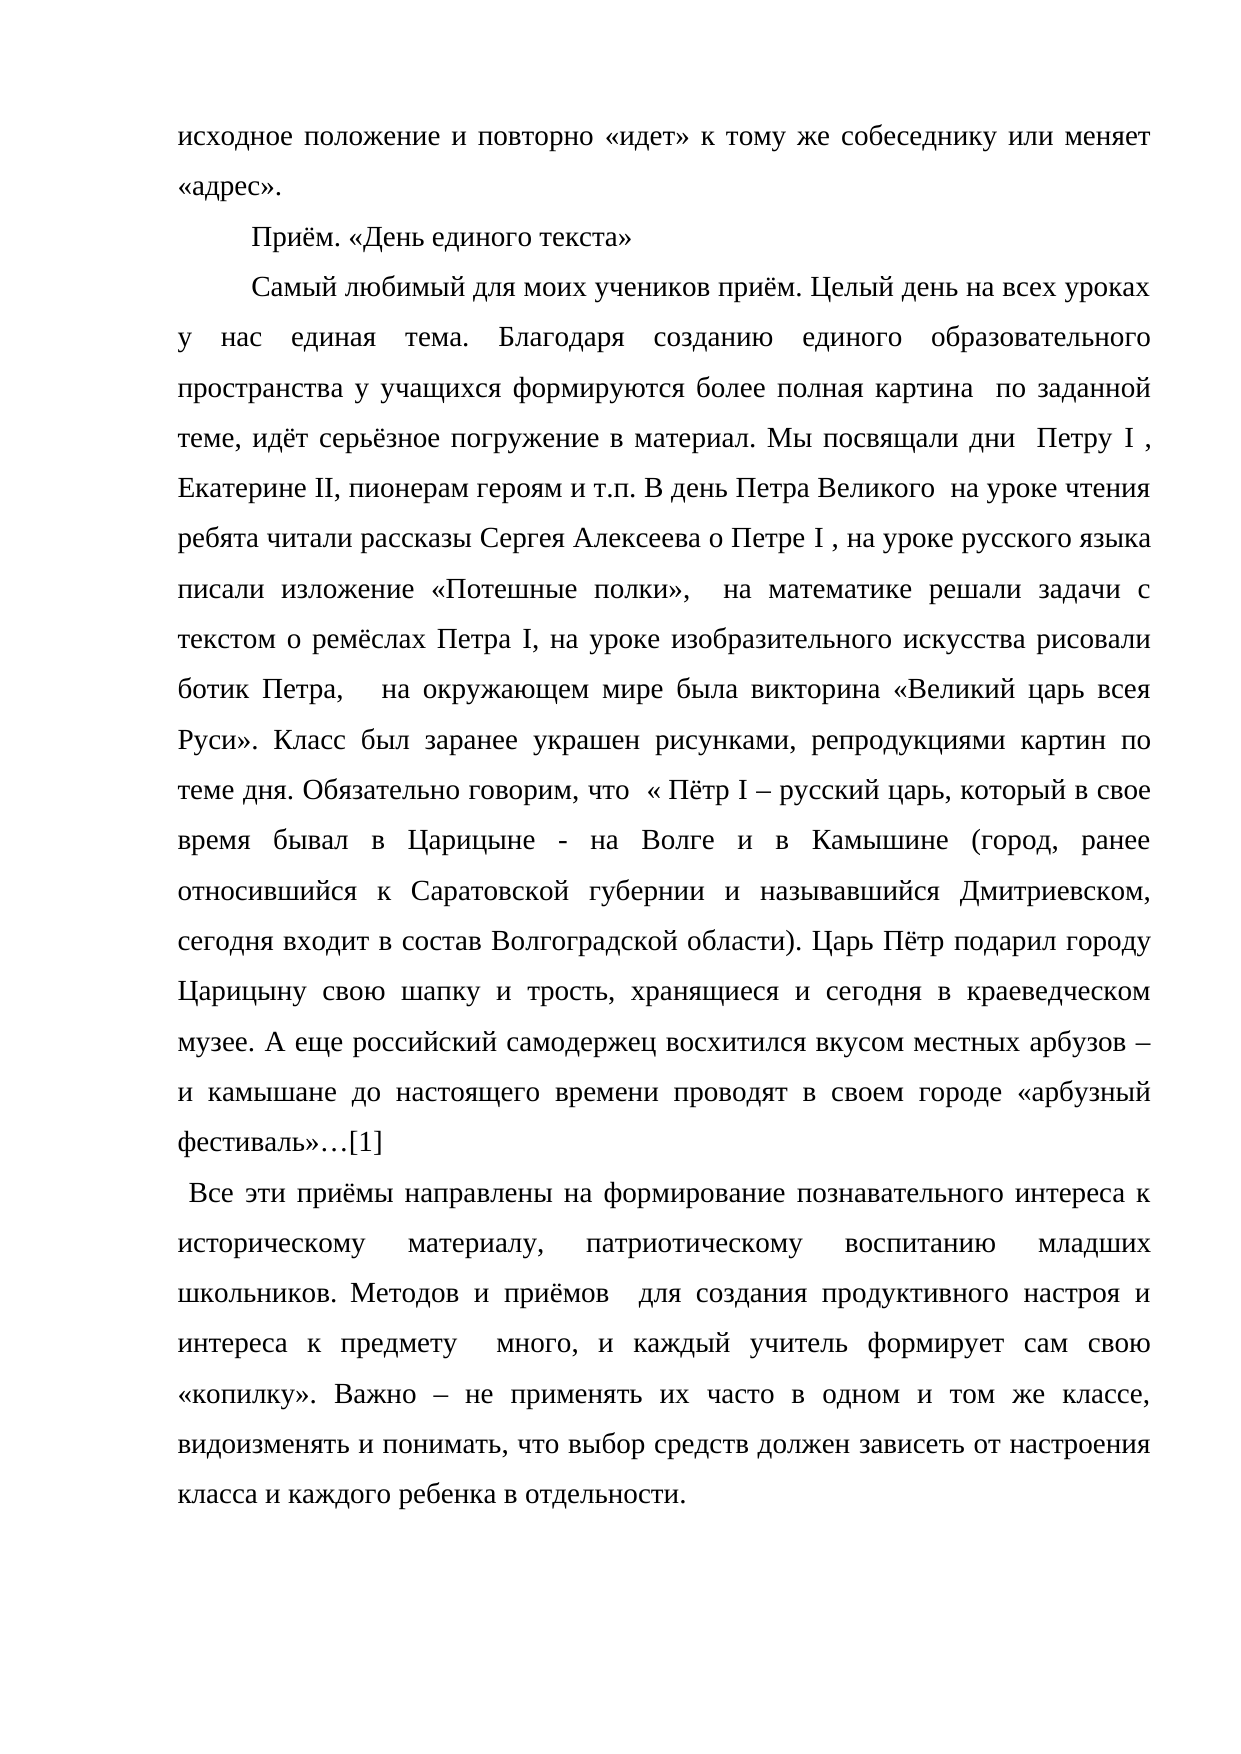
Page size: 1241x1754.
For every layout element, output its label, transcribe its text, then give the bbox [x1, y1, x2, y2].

text Приём. «День единого текста» [177, 219, 1152, 252]
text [177, 118, 1152, 202]
text Самый любимый для моих учеников приём. Целый день на всех уроках у нас единая тема. Благодаря созданию единого образовательного пространства у учащихся формируются более полная картина по заданной теме, идёт серьёзное погружение в материал. Мы посвящали дни Петру I , Екатерине II, пионерам героям и т.п. В день Петра Великого на уроке чтения ребята читали рассказы Сергея Алексеева о Петре I , на уроке русского языка писали изложение «Потешные полки», на математике решали задачи с текстом о ремёслах Петра I, на уроке изобразительного искусства рисовали ботик Петра, на окружающем мире была викторина «Великий царь всея Руси». Класс был заранее украшен рисунками, репродукциями картин по теме дня. Обязательно говорим, что « Пётр I – русский царь, который в свое время бывал в Царицыне - на Волге и в Камышине (город, ранее относившийся к Саратовской губернии и называвшийся Дмитриевском, сегодня входит в состав Волгоградской области). Царь Пётр подарил городу Царицыну свою шапку и трость, хранящиеся и сегодня в краеведческом музее. А еще российский самодержец восхитился вкусом местных арбузов – и камышане до настоящего времени проводят в своем городе «арбузный фестиваль»…[1] Все эти приёмы направлены на формирование познавательного интереса к историческому материалу, патриотическому воспитанию младших школьников. Методов и приёмов для создания продуктивного настроя и интереса к предмету много, и каждый учитель формирует сам свою «копилку». Важно – не применять их часто в одном и том же классе, видоизменять и понимать, что выбор средств должен зависеть от настроения класса и каждого ребенка в отдельности. [177, 269, 1152, 1510]
